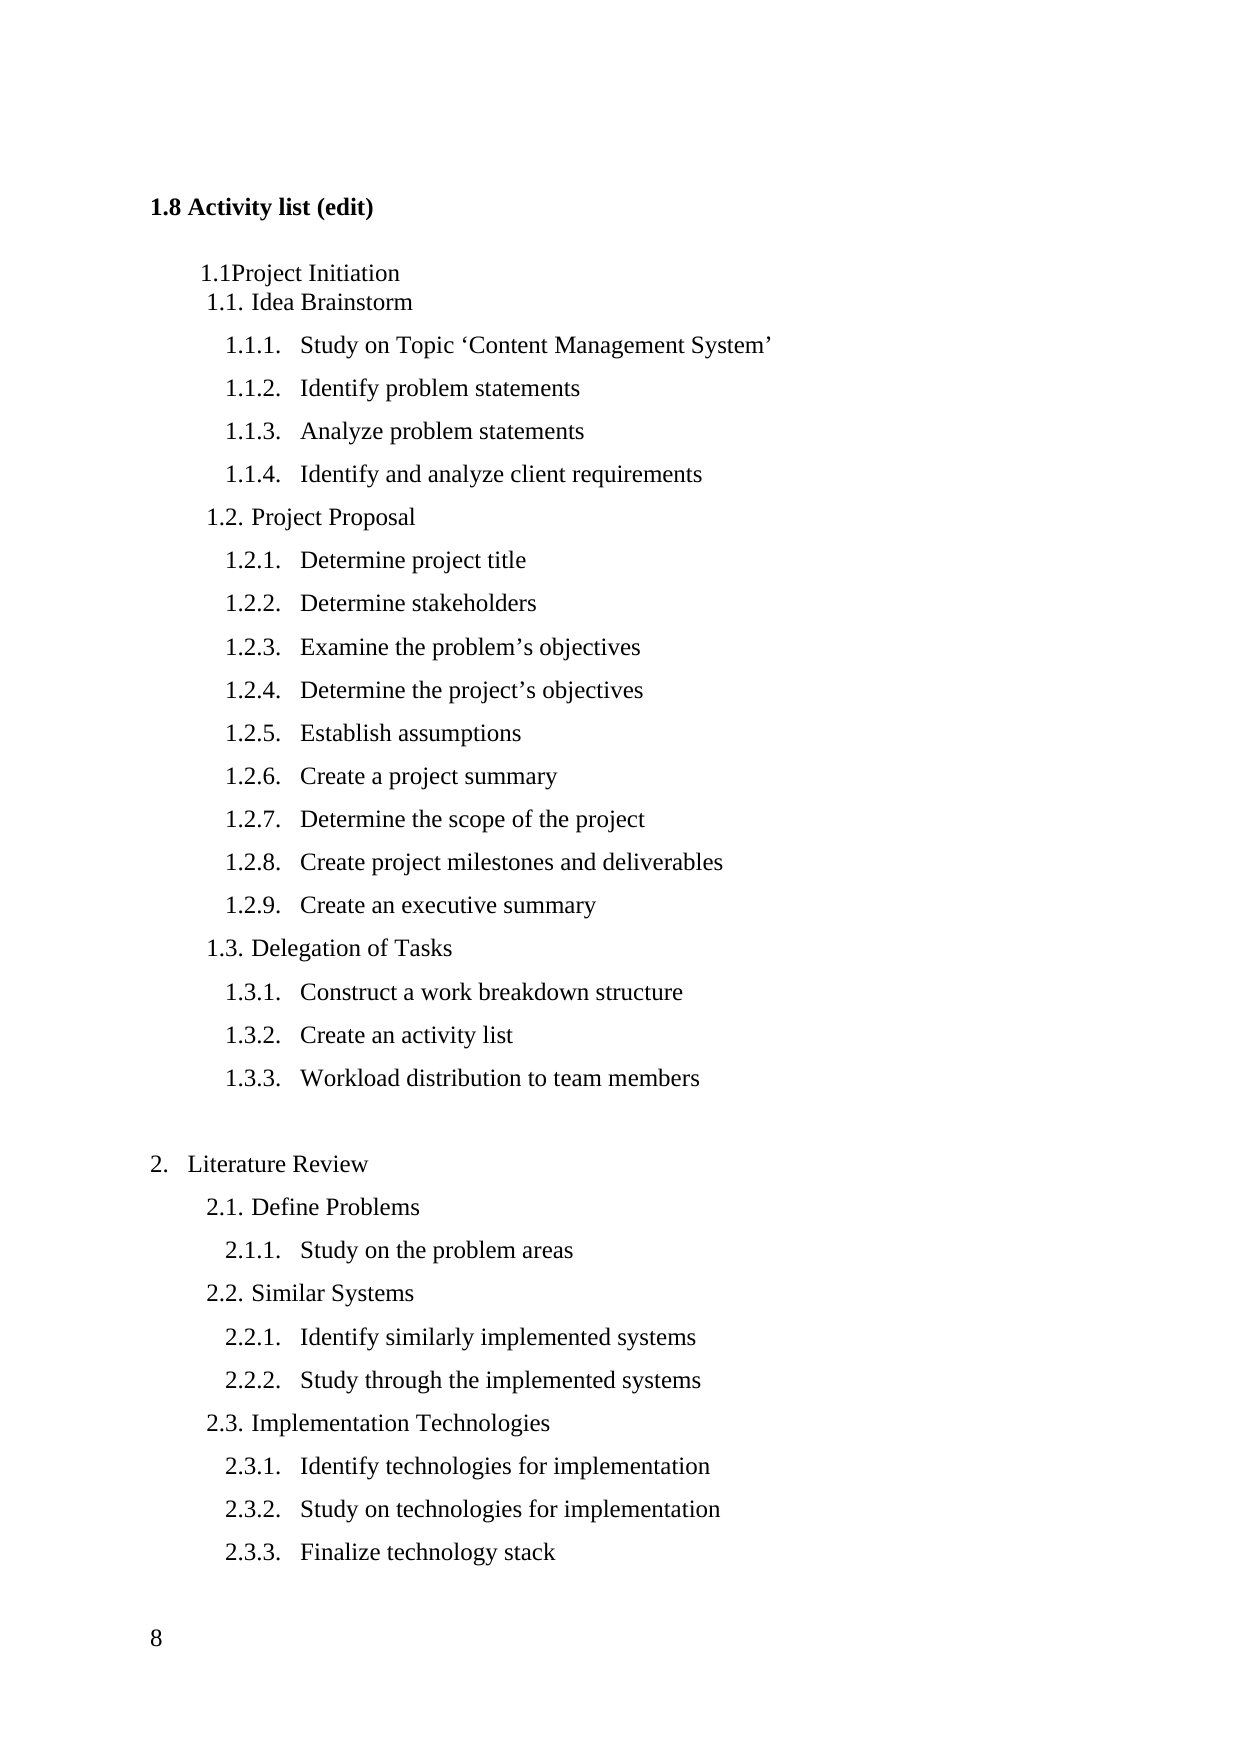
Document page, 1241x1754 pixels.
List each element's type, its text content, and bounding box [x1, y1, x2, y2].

list Delegation of Tasks [206, 933, 1090, 962]
list Analyze problem statements [225, 416, 1090, 445]
list Determine stakeholders [225, 588, 1090, 617]
list Define Problems [206, 1192, 1090, 1221]
list Finalize technology stack [225, 1537, 1090, 1566]
list Create project milestones and deliverables [225, 847, 1090, 876]
list Literature Review [150, 1149, 1090, 1178]
list Construct a work breakdown structure [225, 977, 1090, 1005]
list Study on Topic ‘Content Management System’ [225, 330, 1090, 358]
text 1.1Project Initiation [150, 258, 1090, 287]
list Determine the scope of the project [225, 804, 1090, 833]
list Determine project title [225, 545, 1090, 574]
list Workload distribution to team members [225, 1063, 1090, 1092]
list Create an activity list [225, 1020, 1090, 1048]
list Implementation Technologies [206, 1408, 1090, 1437]
subtitle 1.8 Activity list (edit) [150, 192, 1090, 220]
list Identify and analyze client requirements [225, 459, 1090, 488]
list Study on the problem areas [225, 1235, 1090, 1264]
list Study through the implemented systems [225, 1365, 1090, 1393]
list Determine the project’s objectives [225, 675, 1090, 703]
list Study on technologies for implementation [225, 1494, 1090, 1523]
list Create an executive summary [225, 890, 1090, 919]
list Examine the problem’s objectives [225, 632, 1090, 660]
list Identify problem statements [225, 373, 1090, 402]
list Similar Systems [206, 1278, 1090, 1307]
list Project Proposal [206, 502, 1090, 531]
list Establish assumptions [225, 718, 1090, 747]
list Idea Brainstorm [206, 287, 1090, 315]
list Identify similarly implemented systems [225, 1322, 1090, 1350]
list Create a project summary [225, 761, 1090, 790]
list Identify technologies for implementation [225, 1451, 1090, 1480]
